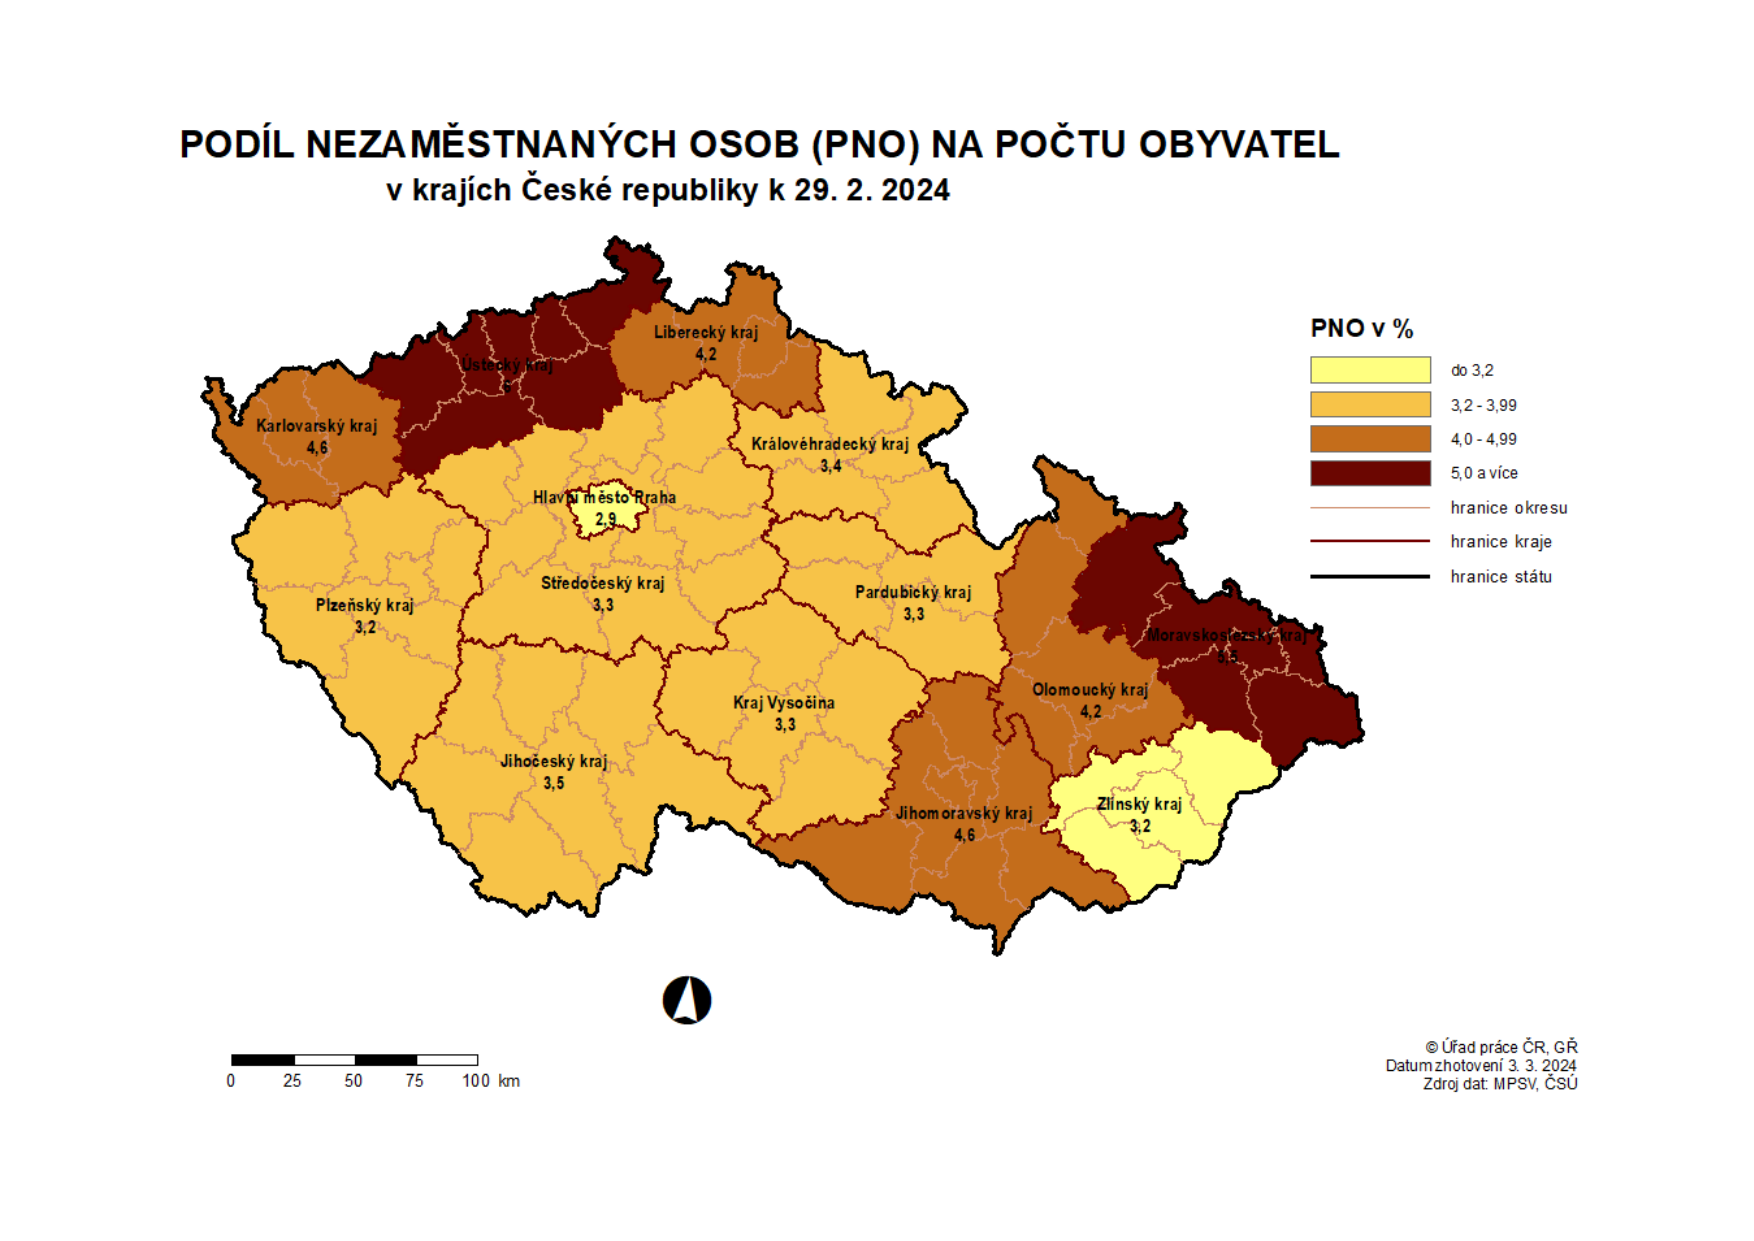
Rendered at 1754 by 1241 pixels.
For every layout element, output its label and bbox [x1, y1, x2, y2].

picture [147, 103, 1607, 1135]
